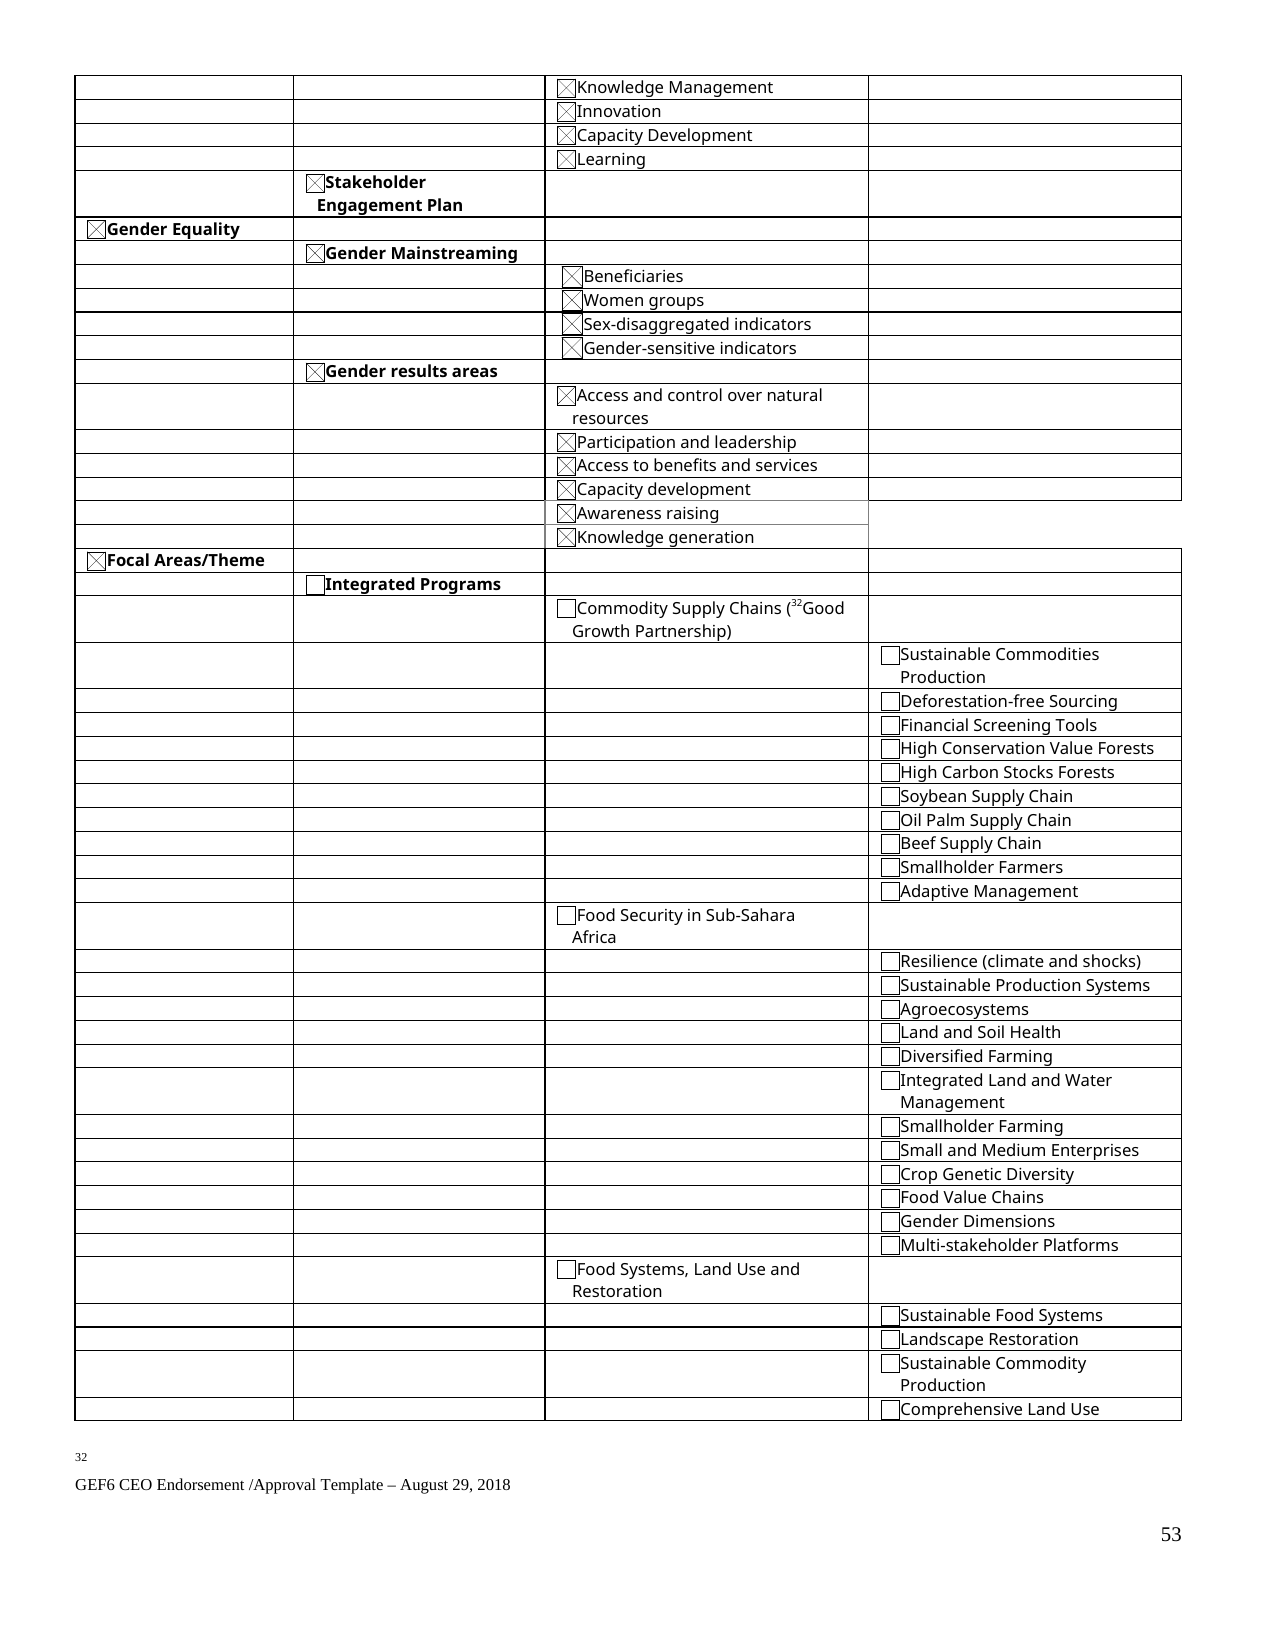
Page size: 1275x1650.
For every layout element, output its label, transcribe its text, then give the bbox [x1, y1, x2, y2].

table_cell [76, 761, 293, 783]
table_cell [294, 1234, 544, 1256]
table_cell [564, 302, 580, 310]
table_cell [294, 336, 544, 359]
table_cell [294, 313, 544, 335]
table_cell [294, 384, 544, 429]
table_cell [869, 1257, 1181, 1303]
table_cell [294, 997, 544, 1020]
table_cell [76, 454, 293, 477]
table_cell [294, 76, 544, 99]
table_cell [869, 524, 1181, 548]
table_cell [294, 1328, 544, 1350]
table_cell [546, 1328, 868, 1350]
table_cell Food Value Chains [869, 1186, 1181, 1209]
table_cell Sustainable Food Systems [869, 1304, 1181, 1326]
table_cell [546, 784, 868, 807]
table_cell [294, 454, 544, 477]
table_cell Gender Mainstreaming [294, 241, 544, 264]
table_cell [76, 313, 293, 335]
table_cell Gender-sensitive indicators [546, 336, 868, 359]
table_cell [76, 1139, 293, 1161]
table_cell [76, 265, 293, 288]
table_cell [869, 171, 1181, 216]
table_cell [76, 289, 293, 311]
table_cell [546, 973, 868, 996]
table_cell [294, 737, 544, 759]
table_cell [546, 1398, 868, 1420]
table_cell Focal Areas/Theme [76, 549, 293, 572]
table_cell [869, 478, 1181, 500]
table_cell [869, 218, 1181, 240]
table_cell [294, 713, 544, 736]
table_cell [546, 761, 868, 783]
table_cell [869, 76, 1181, 99]
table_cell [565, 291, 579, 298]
table_cell [294, 1162, 544, 1185]
table_cell [546, 1045, 868, 1067]
table_cell [294, 950, 544, 972]
table_cell Women groups [583, 289, 868, 311]
table_cell [294, 1139, 544, 1161]
table_cell Financial Screening Tools [869, 713, 1181, 736]
table_cell Participation and leadership [546, 430, 868, 453]
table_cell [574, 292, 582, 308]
table_cell [869, 430, 1181, 453]
table_cell [294, 218, 544, 240]
table_cell High Conservation Value Forests [869, 737, 1181, 759]
table_cell [546, 713, 868, 736]
table_cell Sex-disaggregated indicators [583, 313, 868, 335]
table_cell [546, 241, 868, 264]
table_cell [869, 360, 1181, 383]
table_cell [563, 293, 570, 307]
table_cell [76, 430, 293, 453]
table_cell [869, 384, 1181, 429]
table_cell Adaptive Management [869, 879, 1181, 902]
table_cell [546, 549, 868, 572]
table_cell [294, 501, 544, 524]
table_cell [294, 596, 544, 642]
table_cell Access to benefits and services [546, 454, 868, 477]
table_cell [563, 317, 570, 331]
table_cell [294, 832, 544, 854]
table_cell [869, 313, 1181, 335]
table_cell [76, 997, 293, 1020]
table_cell Commodity Supply Chains (Good Growth Partnership) [546, 596, 868, 642]
table_cell Food Security in Sub-Sahara Africa [546, 903, 868, 948]
table_cell Beef Supply Chain [869, 832, 1181, 854]
table_cell [294, 1304, 544, 1326]
table_cell [294, 689, 544, 712]
table_cell [76, 973, 293, 996]
table_cell [294, 1021, 544, 1043]
table_cell [294, 1210, 544, 1232]
table_cell [294, 1045, 544, 1067]
table_cell [546, 950, 868, 972]
table_cell [76, 903, 293, 948]
table_cell [294, 1398, 544, 1420]
table_cell [76, 1328, 293, 1350]
table_cell [76, 737, 293, 759]
table_cell Food Systems, Land Use and Restoration [546, 1257, 868, 1303]
table_cell Smallholder Farmers [869, 856, 1181, 878]
table_cell [869, 289, 1181, 311]
table_cell [546, 1304, 868, 1326]
table_cell [76, 1045, 293, 1067]
table_cell Stakeholder Engagement Plan [294, 171, 544, 216]
table_cell [76, 124, 293, 146]
table_cell [76, 1398, 293, 1420]
table_cell [76, 147, 293, 170]
table_cell [76, 713, 293, 736]
table_cell [294, 1115, 544, 1137]
table_cell Smallholder Farming [869, 1115, 1181, 1137]
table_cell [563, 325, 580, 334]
table_cell [294, 549, 544, 572]
table_cell Crop Genetic Diversity [869, 1162, 1181, 1185]
table_cell [546, 360, 868, 383]
table_cell Multi-stakeholder Platforms [869, 1234, 1181, 1256]
table_cell [546, 1351, 868, 1397]
table_cell [294, 265, 544, 288]
table_cell [869, 501, 1181, 524]
table_cell [76, 832, 293, 854]
table_cell Learning [546, 147, 868, 170]
table_cell [546, 218, 868, 240]
table_cell [294, 124, 544, 146]
table_cell [294, 1257, 544, 1303]
table_cell [76, 1351, 293, 1397]
table_cell High Carbon Stocks Forests [869, 761, 1181, 783]
table_cell [869, 573, 1181, 595]
table_cell [294, 1068, 544, 1114]
table_cell Capacity Development [546, 124, 868, 146]
table_cell Integrated Land and Water Management [869, 1068, 1181, 1114]
table_cell [546, 1068, 868, 1114]
table_cell [546, 1210, 868, 1232]
table_cell [76, 1210, 293, 1232]
table_cell [76, 1115, 293, 1137]
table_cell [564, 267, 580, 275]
table_cell [546, 1021, 868, 1043]
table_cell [869, 1398, 1181, 1420]
table_cell [76, 879, 293, 902]
table_cell [294, 430, 544, 453]
table_cell [294, 643, 544, 688]
table_cell [546, 171, 868, 216]
table_cell [76, 171, 293, 216]
table_cell [546, 573, 868, 595]
table_cell [546, 689, 868, 712]
table_cell [294, 856, 544, 878]
table_cell [869, 903, 1181, 948]
table_cell [869, 241, 1181, 264]
table_cell [76, 1186, 293, 1209]
table_cell Land and Soil Health [869, 1021, 1181, 1043]
table_cell [76, 856, 293, 878]
table_cell [76, 478, 293, 500]
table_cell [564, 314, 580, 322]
table_cell [294, 784, 544, 807]
table_cell [76, 525, 293, 548]
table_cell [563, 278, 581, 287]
table_cell [294, 289, 544, 311]
table_cell [546, 737, 868, 759]
table_cell [294, 1351, 544, 1397]
table_cell [76, 336, 293, 359]
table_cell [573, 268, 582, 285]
table_cell Access and control over natural resources [546, 384, 868, 429]
table_cell [294, 903, 544, 948]
table_cell Soybean Supply Chain [869, 784, 1181, 807]
table_cell Gender Equality [76, 218, 293, 240]
table_cell Knowledge Management [546, 76, 868, 99]
table_cell [294, 100, 544, 122]
table_cell [76, 1234, 293, 1256]
table_cell [546, 832, 868, 854]
table_cell [76, 1257, 293, 1303]
table_cell [869, 336, 1181, 359]
table_cell [546, 643, 868, 688]
table_cell [76, 643, 293, 688]
table_cell Agroecosystems [869, 997, 1181, 1020]
table_cell Innovation [546, 100, 868, 122]
table_cell [76, 784, 293, 807]
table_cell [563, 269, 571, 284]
table_cell [76, 1304, 293, 1326]
table_cell Deforestation-free Sourcing [869, 689, 1181, 712]
table_cell [869, 124, 1181, 146]
table_cell [546, 1162, 868, 1185]
table_cell [76, 360, 293, 383]
table_cell [869, 147, 1181, 170]
table_cell Sustainable Commodity Production [869, 1351, 1181, 1397]
table_cell [76, 1021, 293, 1043]
table_cell [546, 1115, 868, 1137]
table_cell Sustainable Commodities Production [869, 643, 1181, 688]
table_cell [76, 241, 293, 264]
table_cell [546, 1186, 868, 1209]
table_cell [869, 549, 1181, 572]
table_cell Integrated Programs [294, 573, 544, 595]
table_cell Gender Dimensions [869, 1210, 1181, 1232]
table_cell [294, 147, 544, 170]
table_cell [869, 100, 1181, 122]
table_cell Small and Medium Enterprises [869, 1139, 1181, 1161]
table_cell Knowledge generation [546, 525, 868, 548]
table_cell [294, 1186, 544, 1209]
table_cell [869, 596, 1181, 642]
table_cell [294, 808, 544, 831]
table_cell [76, 1068, 293, 1114]
table_cell [76, 100, 293, 122]
table_cell [76, 501, 293, 524]
table_cell [294, 525, 544, 548]
table_cell [869, 454, 1181, 477]
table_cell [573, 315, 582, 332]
table_cell Landscape Restoration [869, 1328, 1181, 1350]
table_cell [294, 478, 544, 500]
table_cell [869, 265, 1181, 288]
table_cell [294, 879, 544, 902]
table_cell [76, 573, 293, 595]
table_cell [76, 950, 293, 972]
table_cell [546, 856, 868, 878]
table_cell Oil Palm Supply Chain [869, 808, 1181, 831]
table_cell [76, 689, 293, 712]
table_cell Diversified Farming [869, 1045, 1181, 1067]
table_cell [546, 997, 868, 1020]
table_cell [546, 808, 868, 831]
table_cell Capacity development [546, 478, 868, 500]
table_cell Beneficiaries [583, 265, 868, 288]
table_cell [76, 76, 293, 99]
table_cell [76, 808, 293, 831]
table_cell [76, 1162, 293, 1185]
table_cell Resilience (climate and shocks) [869, 950, 1181, 972]
table_cell [76, 384, 293, 429]
table_cell [294, 761, 544, 783]
table_cell [546, 1139, 868, 1161]
table_cell [76, 596, 293, 642]
table_cell [546, 1234, 868, 1256]
table_cell Awareness raising [546, 501, 868, 524]
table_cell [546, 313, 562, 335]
table_cell [546, 879, 868, 902]
table_cell Gender results areas [294, 360, 544, 383]
table_cell Sustainable Production Systems [869, 973, 1181, 996]
table_cell [294, 973, 544, 996]
